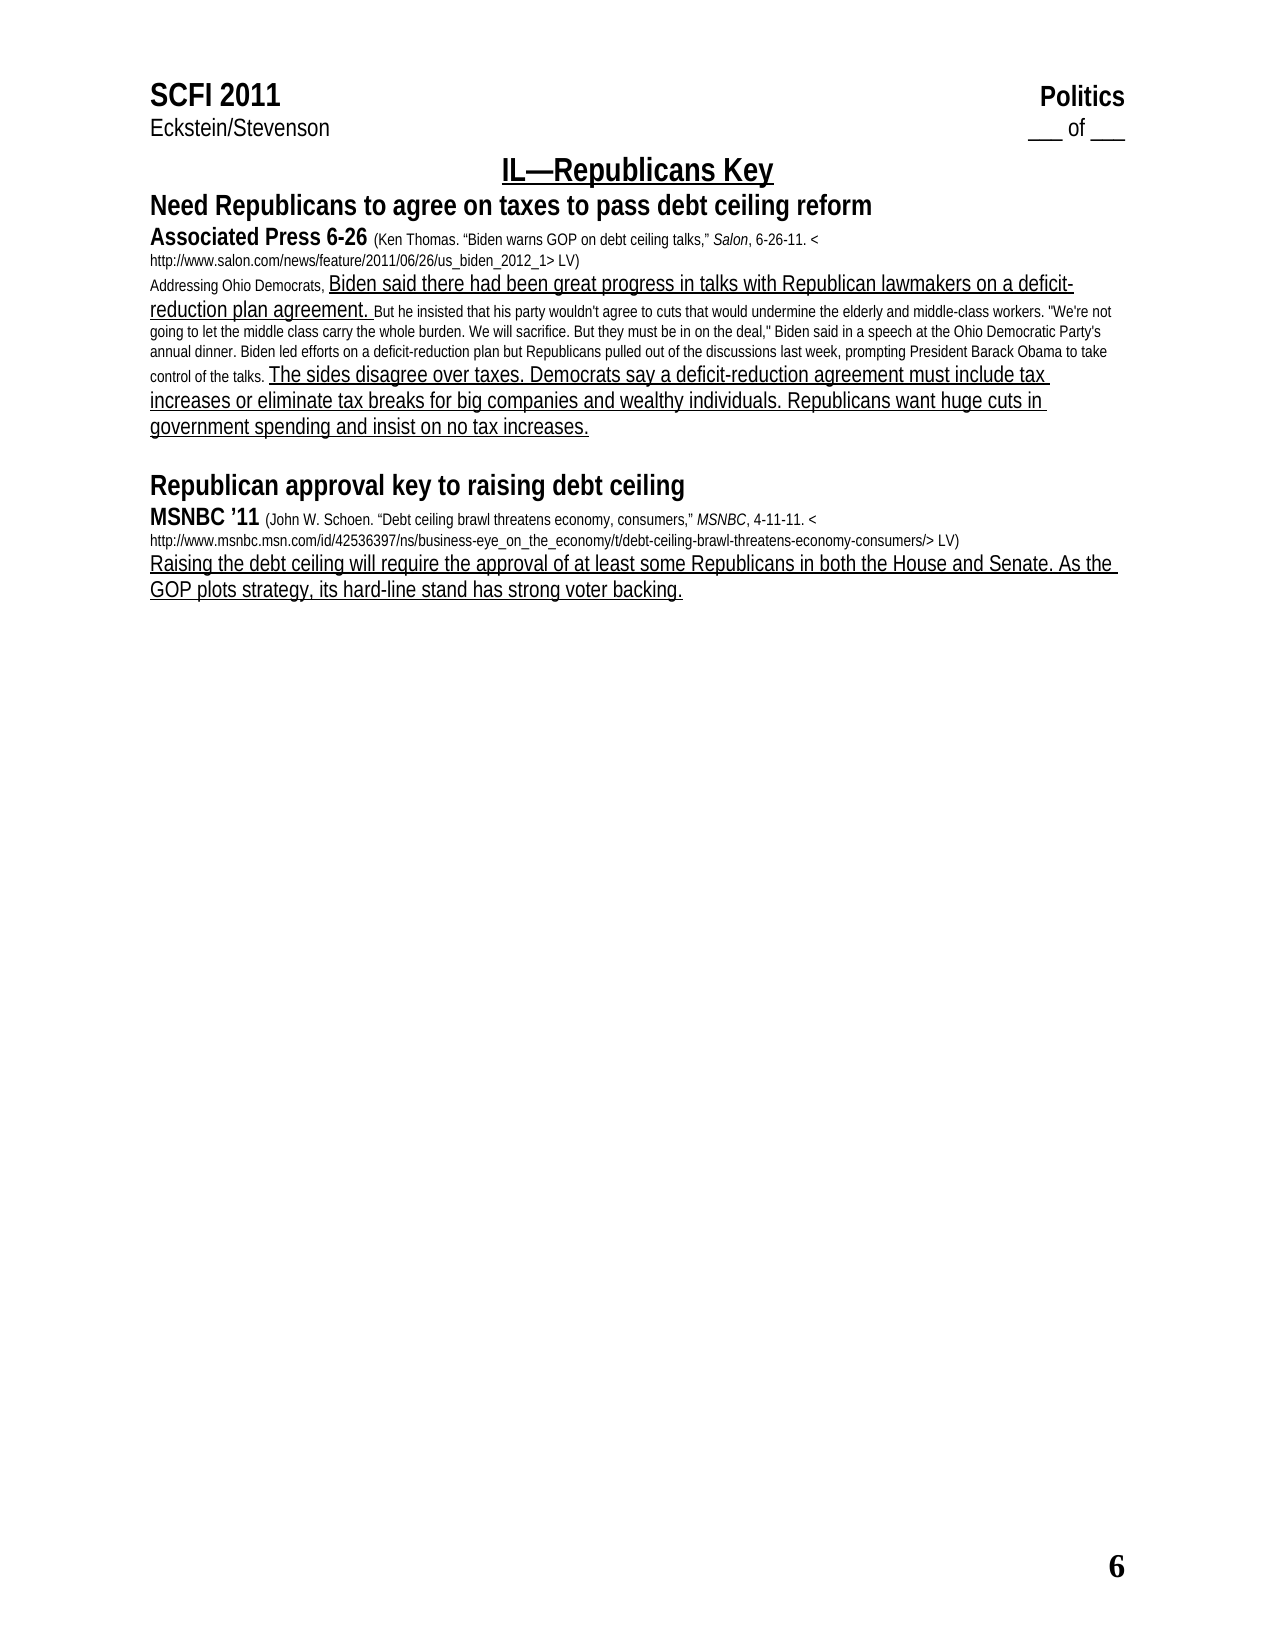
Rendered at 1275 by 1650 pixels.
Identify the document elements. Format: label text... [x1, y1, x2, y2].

text Need Republicans to agree on taxes to pass debt ceiling reform [150, 188, 1125, 222]
text Raising the debt ceiling will require the approval of at least some Republicans in both the House and Senate. As the GOP plots strategy, its hard-line stand has strong voter backing. [150, 549, 1125, 602]
text Associated Press 6-26 (Ken Thomas. “Biden warns GOP on debt ceiling talks,” Salon, 6-26-11. < http://www.salon.com/news/feature/2011/06/26/us_biden_2012_1> LV) [150, 222, 1125, 269]
text Addressing Ohio Democrats, Biden said there had been great progress in talks with Republican lawmakers on a deficit-reduction plan agreement. But he insisted that his party wouldn't agree to cuts that would undermine the elderly and middle-class workers. "We're not going to let the middle class carry the whole burden. We will sacrifice. But they must be in on the deal," Biden said in a speech at the Ohio Democratic Party's annual dinner. Biden led efforts on a deficit-reduction plan but Republicans pulled out of the discussions last week, prompting President Barack Obama to take control of the talks. The sides disagree over taxes. Democrats say a deficit-reduction agreement must include tax increases or eliminate tax breaks for big companies and wealthy individuals. Republicans want huge cuts in government spending and insist on no tax increases. [150, 269, 1125, 439]
text IL—Republicans Key [150, 150, 1125, 188]
text Republican approval key to raising debt ceiling [150, 468, 1125, 502]
text MSNBC ’11 (John W. Schoen. “Debt ceiling brawl threatens economy, consumers,” MSNBC, 4-11-11. < http://www.msnbc.msn.com/id/42536397/ns/business-eye_on_the_economy/t/debt-ceiling-brawl-threatens-economy-consumers/> LV) [150, 502, 1125, 549]
